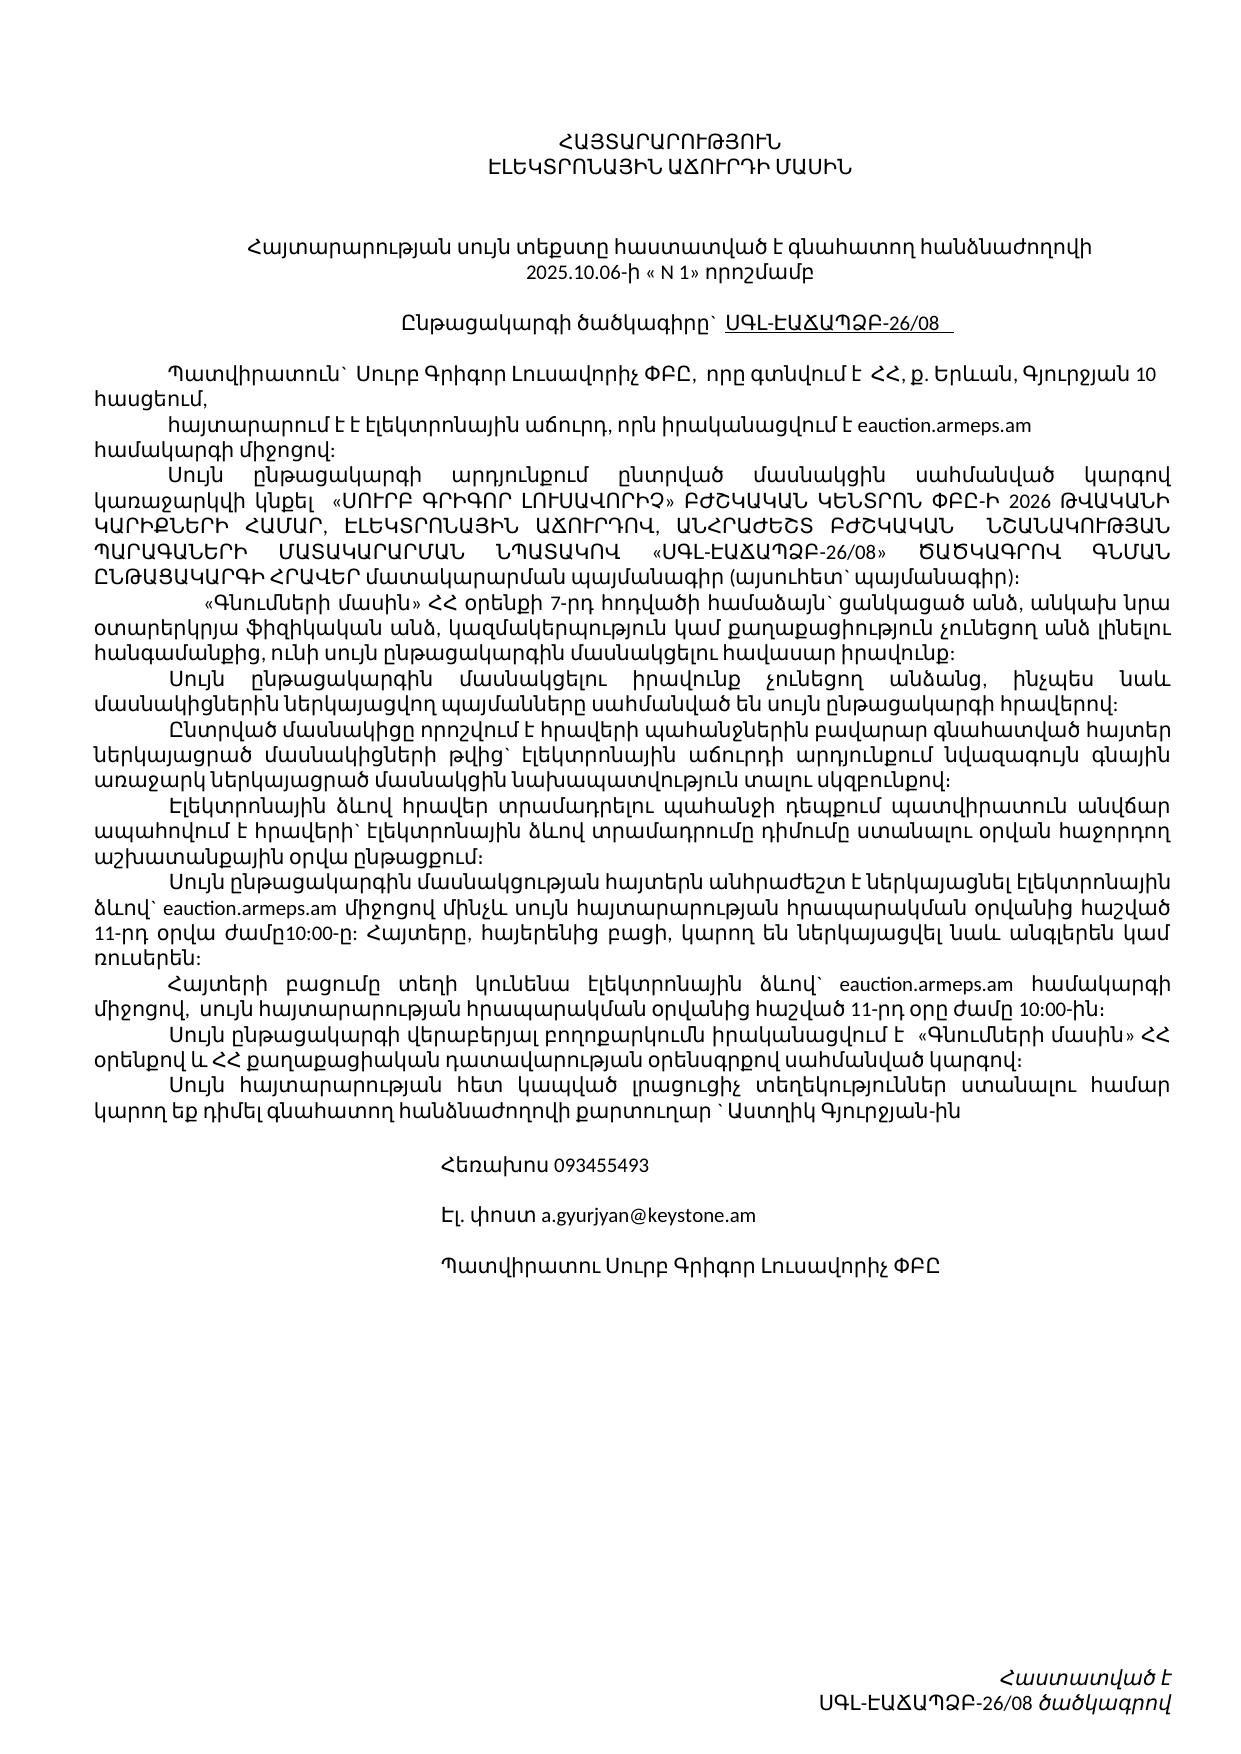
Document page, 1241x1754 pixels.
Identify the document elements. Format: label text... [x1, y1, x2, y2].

text Սույն հայտարարության հետ կապված լրացուցիչ տեղեկություններ ստանալու համար կարող եք դիմել գնահատող հանձնաժողովի քարտուղար ` Աստղիկ Գյուրջյան-ին [94, 1073, 1171, 1123]
text Հեռախոս 093455493 [94, 1152, 1171, 1177]
text Հաստատված է [94, 1665, 1171, 1690]
text Սույն ընթացակարգի արդյունքում ընտրված մասնակցին սահմանված կարգով կառաջարկվի կնքել «ՍՈՒՐԲ ԳՐԻԳՈՐ ԼՈՒՍԱՎՈՐԻՉ» ԲԺՇԿԱԿԱՆ ԿԵՆՏՐՈՆ ՓԲԸ-Ի 2026 ԹՎԱԿԱՆԻ ԿԱՐԻՔՆԵՐԻ ՀԱՄԱՐ, ԷԼԵԿՏՐՈՆԱՅԻՆ ԱՃՈՒՐԴՈՎ, ԱՆՀՐԱԺԵՇՏ ԲԺՇԿԱԿԱՆ ՆՇԱՆԱԿՈՒԹՅԱՆ ՊԱՐԱԳԱՆԵՐԻ ՄԱՏԱԿԱՐԱՐՄԱՆ ՆՊԱՏԱԿՈՎ «ՍԳԼ-ԷԱՃԱՊՁԲ-26/08» ԾԱԾԿԱԳՐՈՎ ԳՆՄԱՆ ԸՆԹԱՑԱԿԱՐԳԻ ՀՐԱՎԵՐ մատակարարման պայմանագիր (այսուհետ` պայմանագիր)։ [94, 463, 1171, 590]
text Հայտերի բացումը տեղի կունենա էլեկտրոնային ձևով` eauction.armeps.am համակարգի միջոցով, սույն հայտարարության հրապարակման օրվանից հաշված 11-րդ օրը ժամը 10:00-ին։ [94, 971, 1171, 1022]
text Պատվիրատուն` Սուրբ Գրիգոր Լուսավորիչ ՓԲԸ, որը գտնվում է ՀՀ, ք. Երևան, Գյուրջյան 10 հասցեում, [94, 361, 1171, 412]
text Էլեկտրոնային ձևով հրավեր տրամադրելու պահանջի դեպքում պատվիրատուն անվճար ապահովում է հրավերի` էլեկտրոնային ձևով տրամադրումը դիմումը ստանալու օրվան հաջորդող աշխատանքային օրվա ընթացքում։ [94, 793, 1171, 869]
text հայտարարում է է էլեկտրոնային աճուրդ, որն իրականացվում է eauction.armeps.am համակարգի միջոցով: [94, 412, 1171, 463]
text Հայտարարության սույն տեքստը հաստատված է գնահատող հանձնաժողովի [94, 234, 1171, 259]
text Սույն ընթացակարգի վերաբերյալ բողոքարկումն իրականացվում է «Գնումների մասին» ՀՀ օրենքով և ՀՀ քաղաքացիական դատավարության օրենսգրքով սահմանված կարգով։ [94, 1022, 1171, 1073]
text «Գնումների մասին» ՀՀ օրենքի 7-րդ հոդվածի համաձայն` ցանկացած անձ, անկախ նրա օտարերկրյա ֆիզիկական անձ, կազմակերպություն կամ քաղաքացիություն չունեցող անձ լինելու հանգամանքից, ունի սույն ընթացակարգին մասնակցելու հավասար իրավունք: [94, 590, 1171, 666]
text ՍԳԼ-ԷԱՃԱՊՁԲ-26/08 ծածկագրով [94, 1690, 1171, 1716]
text Սույն ընթացակարգին մասնակցության հայտերն անհրաժեշտ է ներկայացնել էլեկտրոնային ձևով` eauction.armeps.am միջոցով մինչև սույն հայտարարության հրապարակման օրվանից հաշված 11-րդ օրվա ժամը10:00-ը: Հայտերը, հայերենից բացի, կարող են ներկայացվել նաև անգլերեն կամ ռուսերեն: [94, 869, 1171, 971]
text Ընտրված մասնակիցը որոշվում է հրավերի պահանջներին բավարար գնահատված հայտեր ներկայացրած մասնակիցների թվից` էլեկտրոնային աճուրդի արդյունքում նվազագույն գնային առաջարկ ներկայացրած մասնակցին նախապատվություն տալու սկզբունքով։ [94, 717, 1171, 793]
text Սույն ընթացակարգին մասնակցելու իրավունք չունեցող անձանց, ինչպես նաև մասնակիցներին ներկայացվող պայմանները սահմանված են սույն ընթացակարգի հրավերով: [94, 666, 1171, 717]
text Էլ. փոստ a.gyurjyan@keystone.am [94, 1203, 1171, 1228]
text Ընթացակարգի ծածկագիրը` ՍԳԼ-ԷԱՃԱՊՁԲ-26/08 [94, 310, 1171, 336]
text ՀԱՅՏԱՐԱՐՈՒԹՅՈՒՆ [94, 129, 1171, 154]
text ԷԼԵԿՏՐՈՆԱՅԻՆ ԱՃՈՒՐԴԻ ՄԱՍԻՆ [94, 154, 1171, 180]
text 2025.10.06 -ի « N 1» որոշմամբ [94, 259, 1171, 285]
text Պատվիրատու Սուրբ Գրիգոր Լուսավորիչ ՓԲԸ [94, 1253, 1171, 1279]
